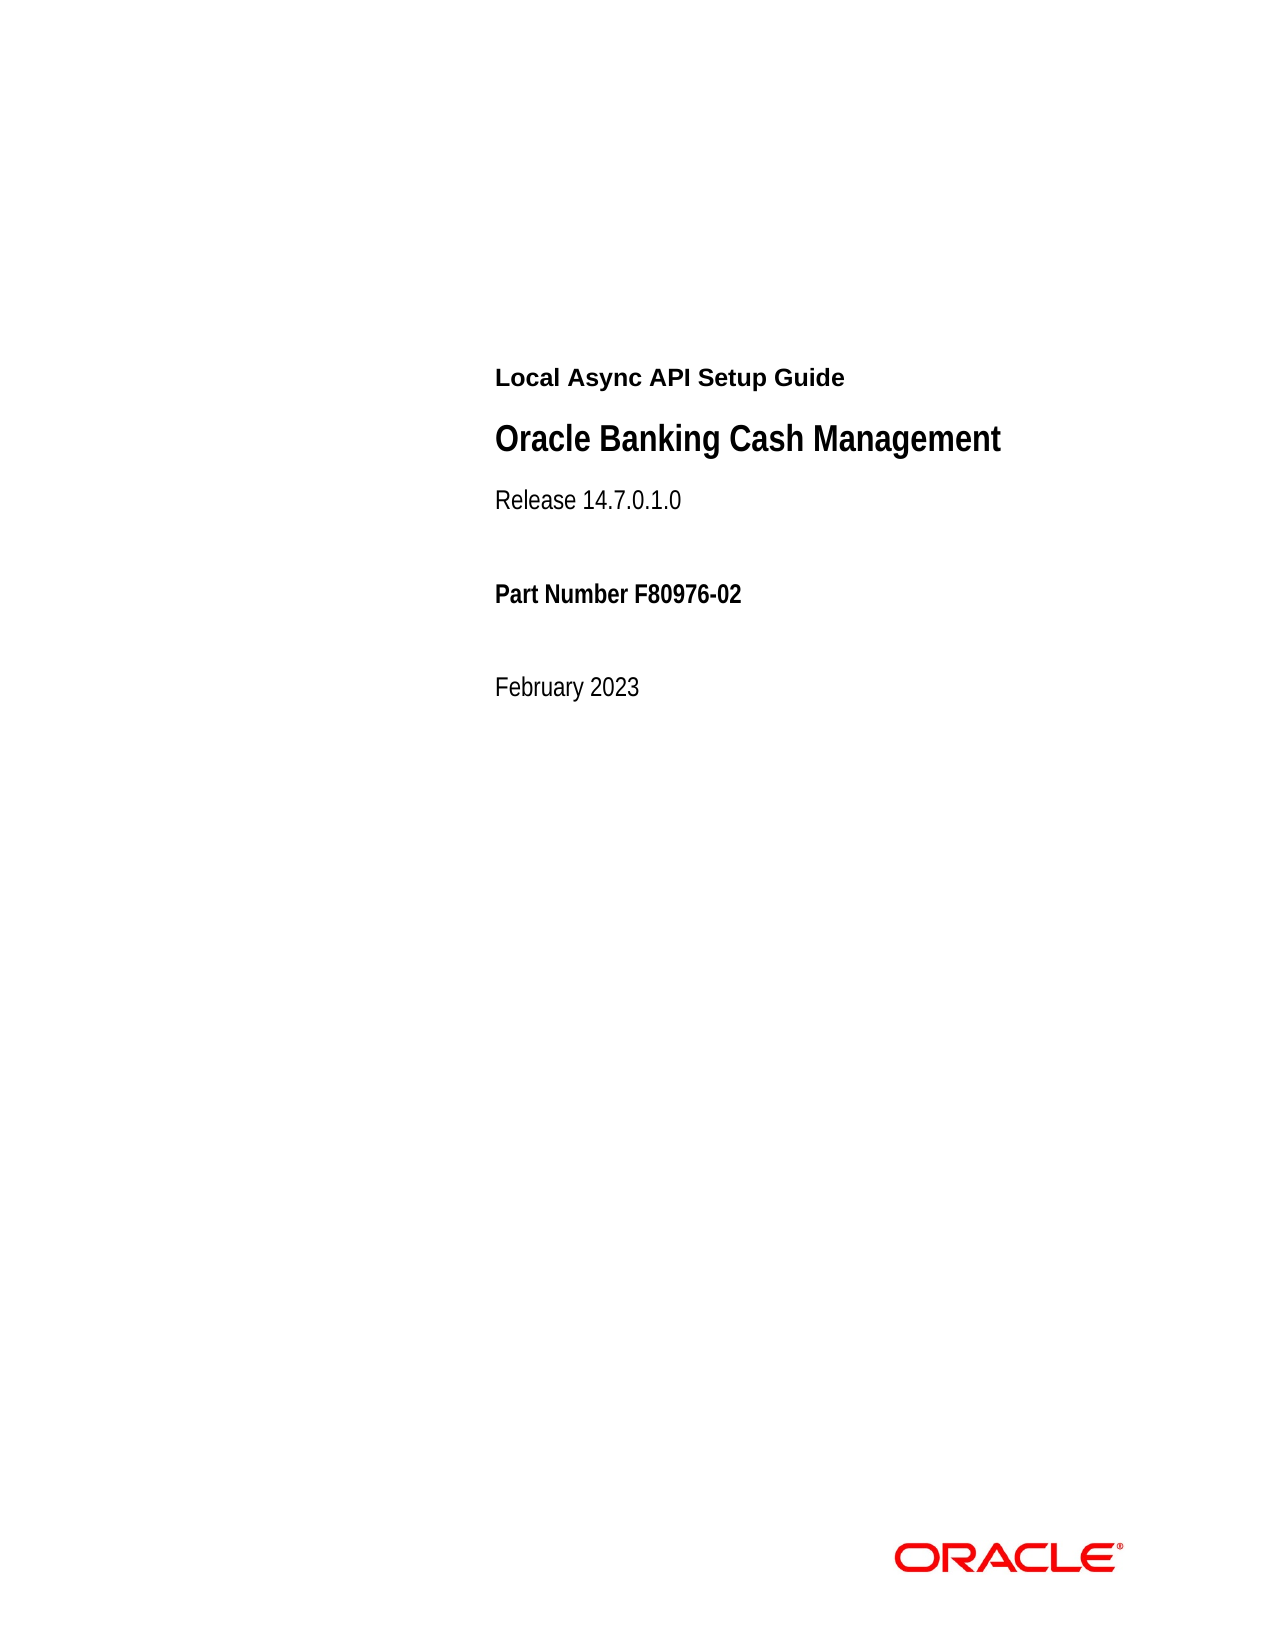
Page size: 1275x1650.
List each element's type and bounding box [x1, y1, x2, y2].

picture [892, 1540, 1125, 1575]
